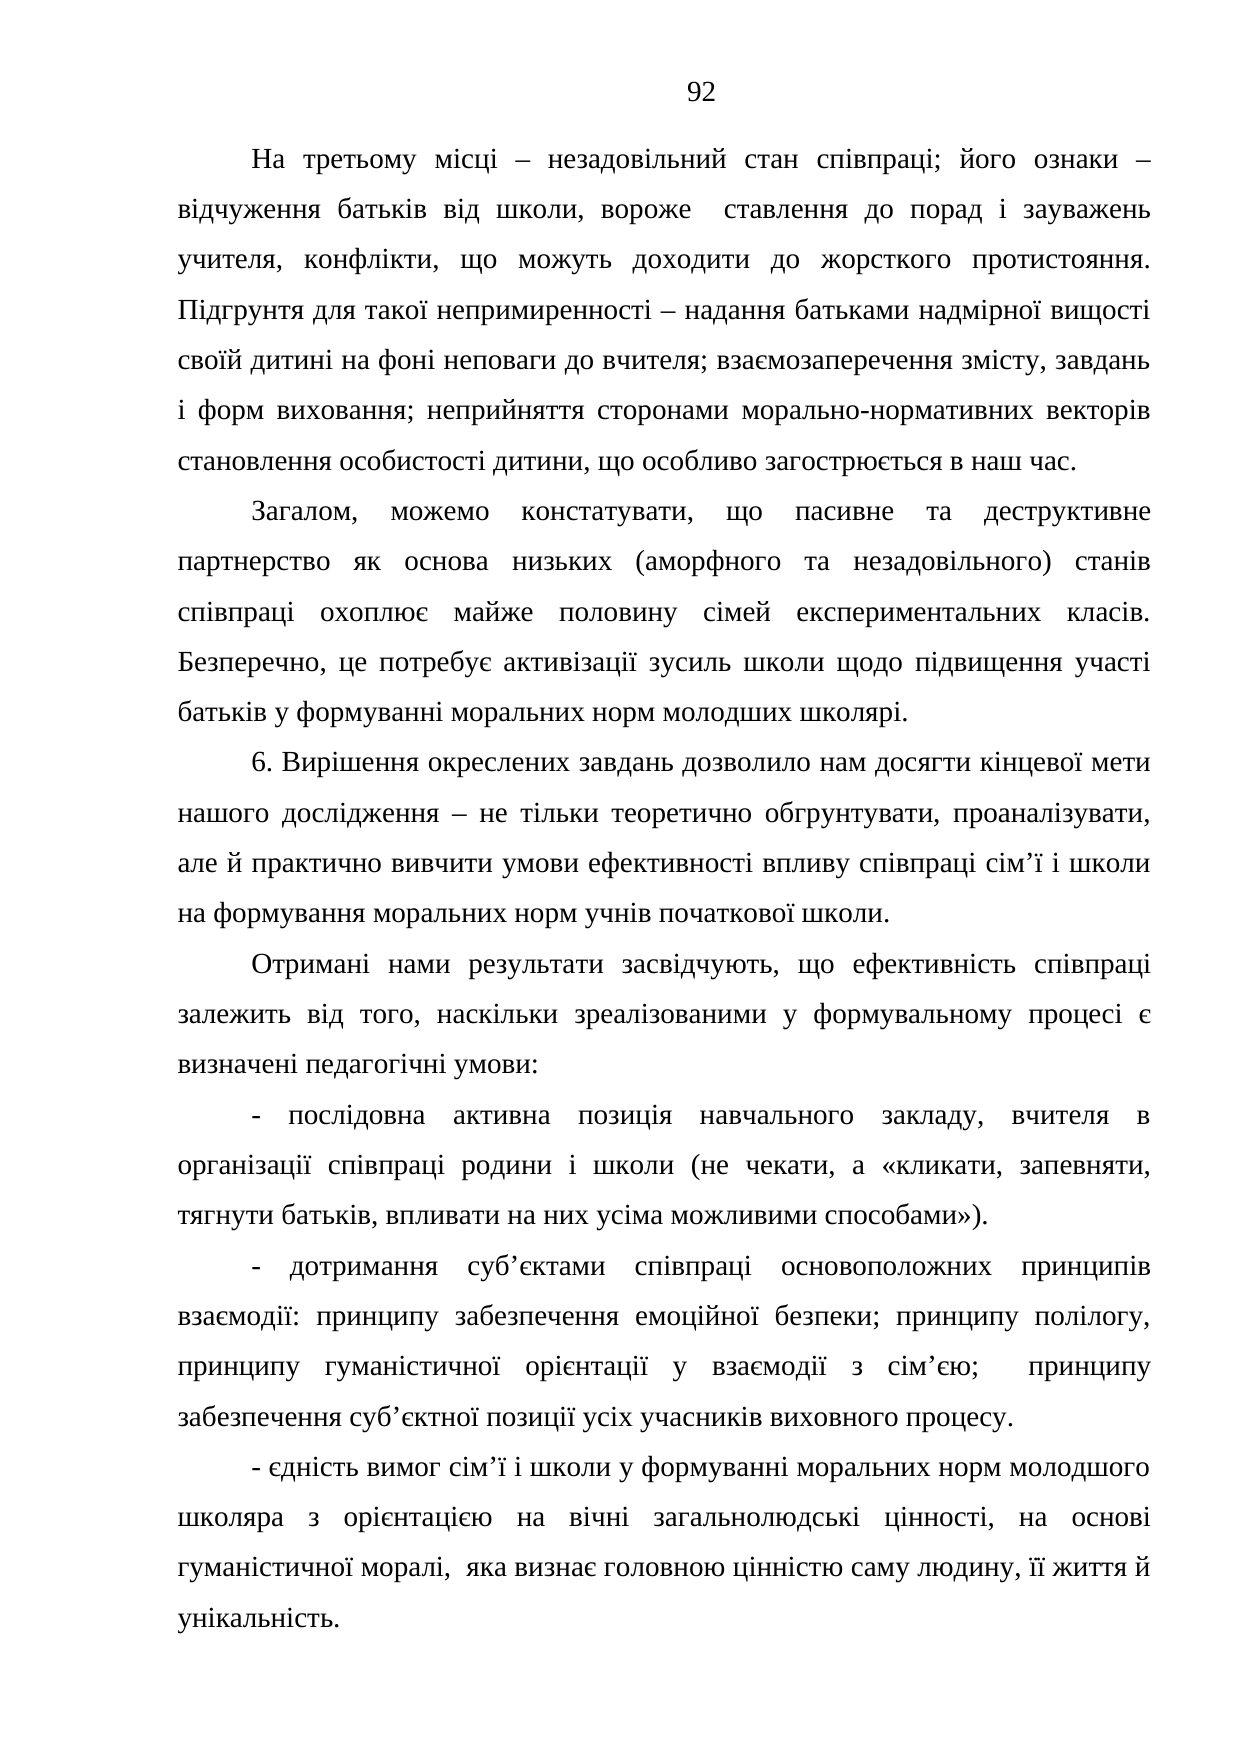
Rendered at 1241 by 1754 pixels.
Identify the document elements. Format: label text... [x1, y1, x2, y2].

text 6. Вирішення окреслених завдань дозволило нам досягти кінцевої мети нашого дослідження – не тільки теоретично обгрунтувати, проаналізувати, але й практично вивчити умови ефективності впливу співпраці сім’ї і школи на формування моральних норм учнів початкової школи. [177, 744, 1152, 929]
text - дотримання суб’єктами співпраці основоположних принципів взаємодії: принципу забезпечення емоційної безпеки; принципу полілогу, принципу гуманістичної орієнтації у взаємодії з сім’єю; принципу забезпечення суб’єктної позиції усіх учасників виховного процесу. [177, 1248, 1152, 1432]
text Загалом, можемо констатувати, що пасивне та деструктивне партнерство як основа низьких (аморфного та незадовільного) станів співпраці охоплює майже половину сімей експериментальних класів. Безперечно, це потребує активізації зусиль школи щодо підвищення участі батьків у формуванні моральних норм молодших школярі. [177, 493, 1152, 728]
text Отримані нами результати засвідчують, що ефективність співпраці залежить від того, наскільки зреалізованими у формувальному процесі є визначені педагогічні умови: [177, 946, 1152, 1080]
text На третьому місці – незадовільний стан співпраці; його ознаки – відчуження батьків від школи, вороже ставлення до порад і зауважень учителя, конфлікти, що можуть доходити до жорсткого протистояння. Підгрунтя для такої непримиренності – надання батьками надмірної вищості своїй дитині на фоні неповаги до вчителя; взаємозаперечення змісту, завдань і форм виховання; неприйняття сторонами морально-нормативних векторів становлення особистості дитини, що особливо загострюється в наш час. [177, 141, 1152, 476]
text - єдність вимог сім’ї і школи у формуванні моральних норм молодшого школяра з орієнтацією на вічні загальнолюдські цінності, на основі гуманістичної моралі, яка визнає головною цінністю саму людину, її життя й унікальність. [177, 1449, 1152, 1633]
text - послідовна активна позиція навчального закладу, вчителя в організації співпраці родини і школи (не чекати, а «кликати, запевняти, тягнути батьків, впливати на них усіма можливими способами»). [177, 1097, 1152, 1231]
